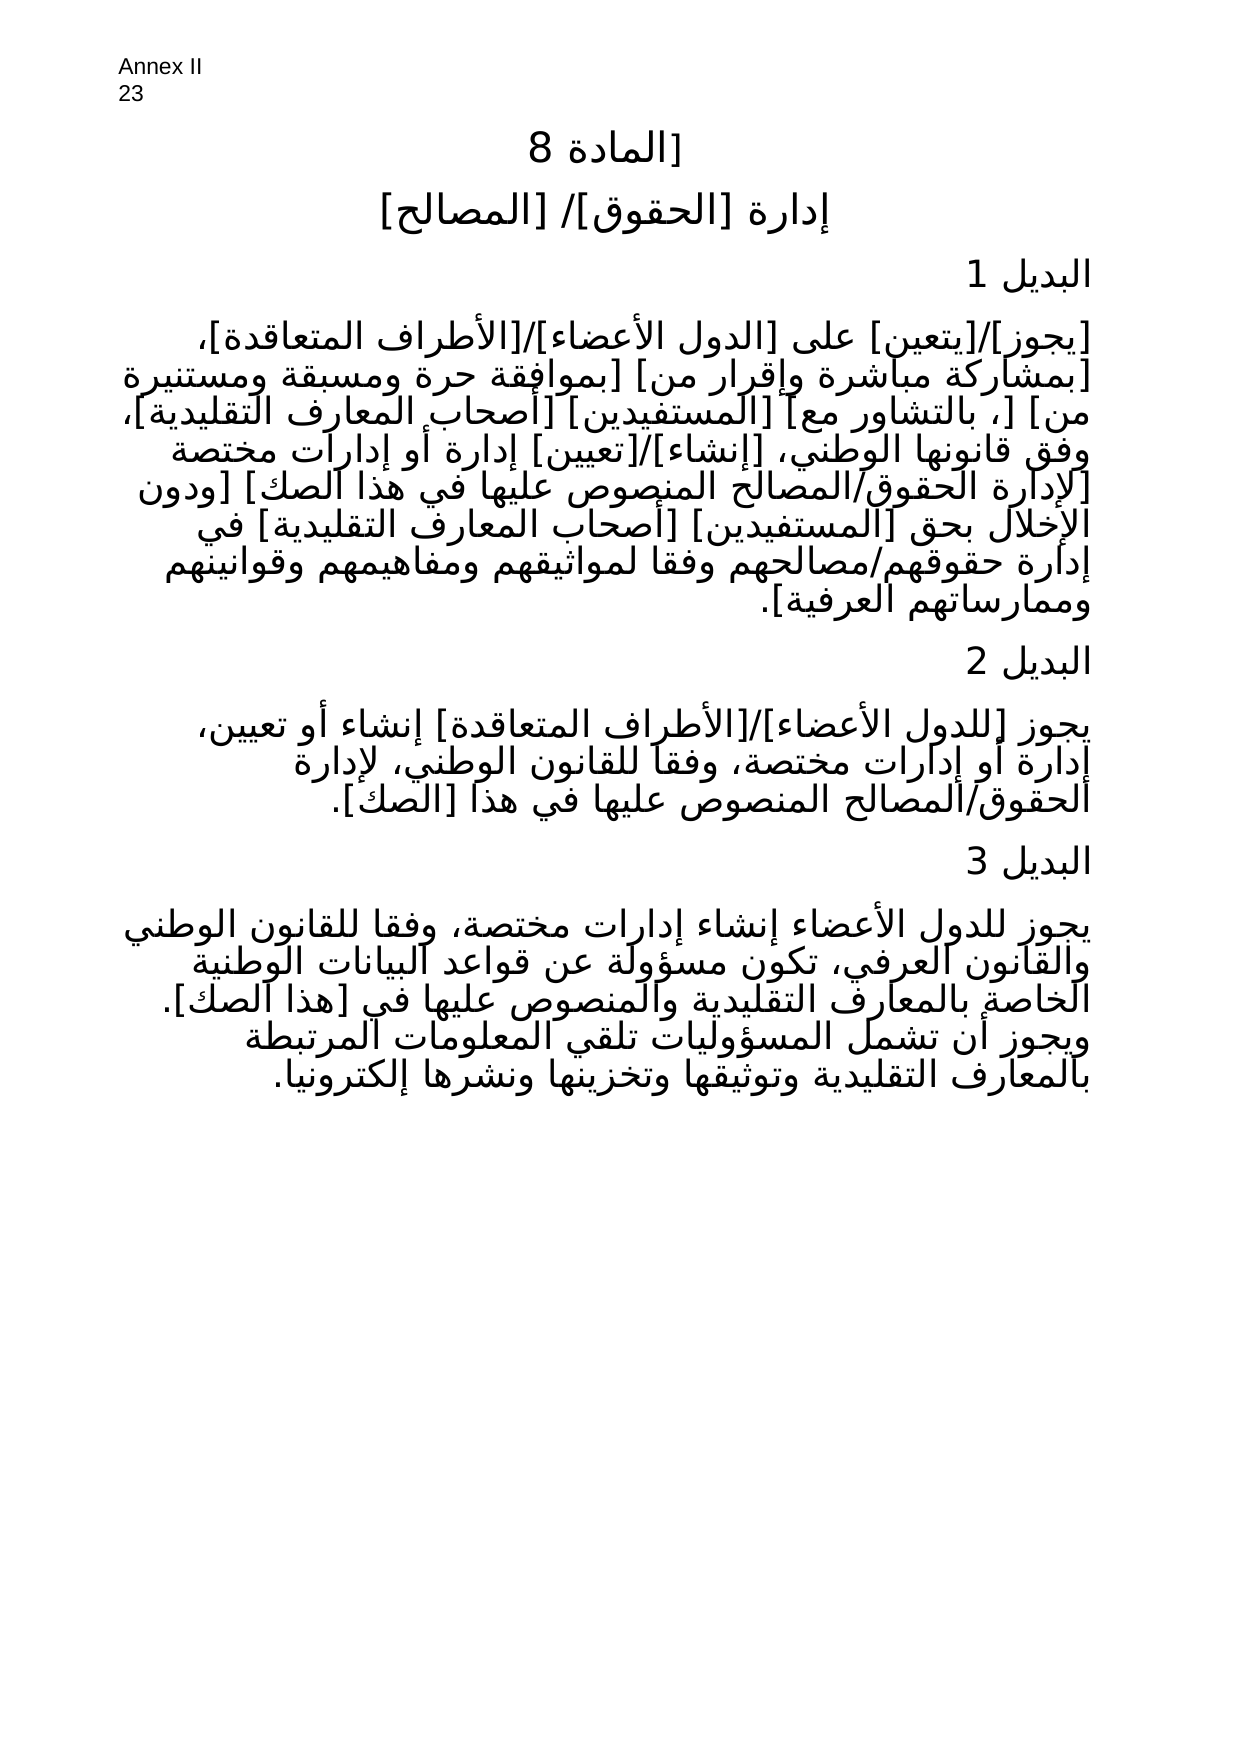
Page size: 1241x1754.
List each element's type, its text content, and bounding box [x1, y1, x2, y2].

text يجوز للدول الأعضاء إنشاء إدارات مختصة، وفقا للقانون الوطني والقانون العرفي، تكون مسؤولة عن قواعد البيانات الوطنية الخاصة بالمعارف التقليدية والمنصوص عليها في [هذا الصك]. ويجوز أن تشمل المسؤوليات تلقي المعلومات المرتبطة بالمعارف التقليدية وتوثيقها وتخزينها ونشرها إلكترونيا. [118, 907, 1092, 1095]
text إدارة [الحقوق]/ [المصالح] [403, 195, 1092, 232]
text البديل 3 [118, 845, 1092, 882]
text إدارة [الحقوق]/ [المصالح] [118, 195, 427, 232]
text [يجوز]/[يتعين] على [الدول الأعضاء]/[الأطراف المتعاقدة]، [بمشاركة مباشرة وإقرار من] [بموافقة حرة ومسبقة ومستنيرة من] [، بالتشاور مع] [المستفيدين] [أصحاب المعارف التقليدية]، وفق قانونها الوطني، [إنشاء]/[تعيين] إدارة أو إدارات مختصة [لإدارة الحقوق/المصالح المنصوص عليها في هذا الصك] [ودون الإخلال بحق [المستفيدين] [أصحاب المعارف التقليدية] في إدارة حقوقهم/مصالحهم وفقا لمواثيقهم ومفاهيمهم وقوانينهم وممارساتهم العرفية]. [118, 320, 1092, 620]
text [المادة 8 [118, 132, 1092, 170]
text البديل 2 [118, 645, 1092, 682]
text يجوز [للدول الأعضاء]/[الأطراف المتعاقدة] إنشاء أو تعيين، إدارة أو إدارات مختصة، وفقا للقانون الوطني، لإدارة الحقوق/المصالح المنصوص عليها في هذا [الصك]. [118, 707, 1092, 820]
text البديل 1 [118, 257, 1092, 295]
